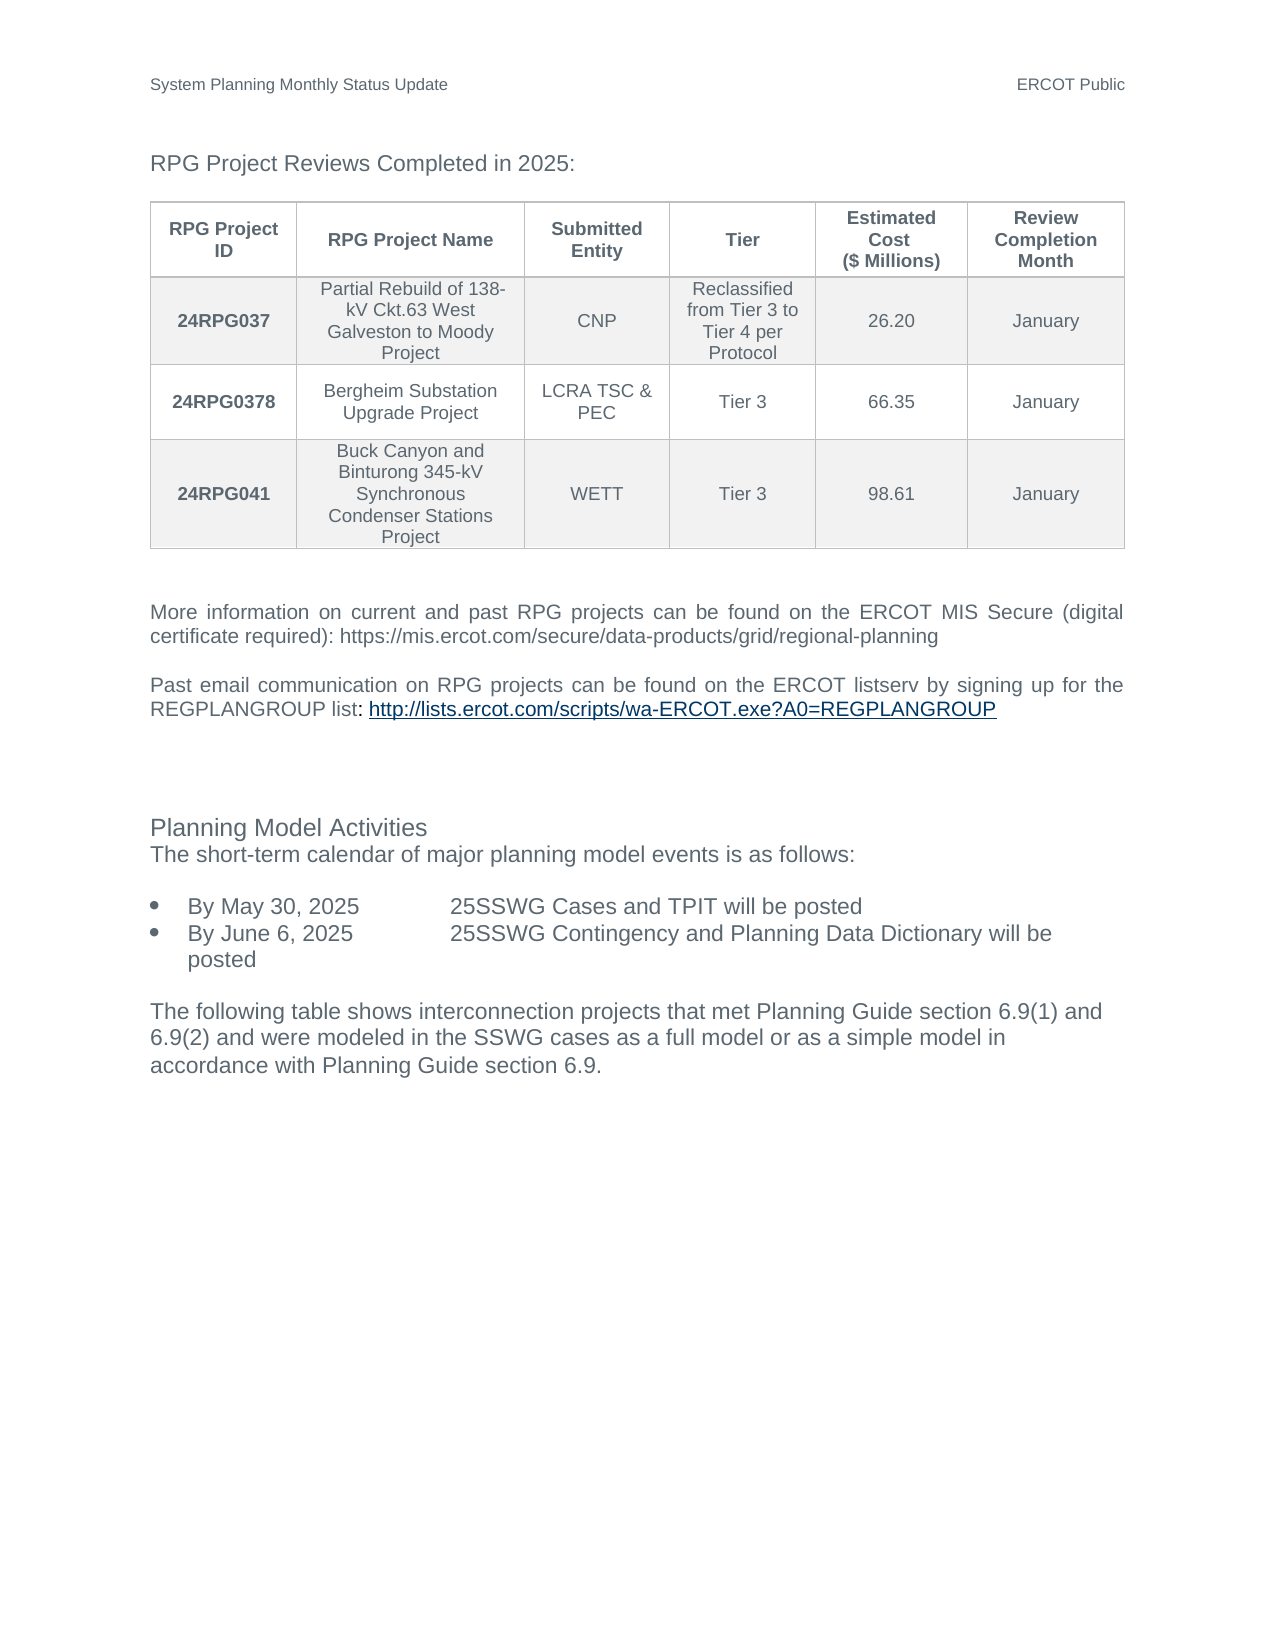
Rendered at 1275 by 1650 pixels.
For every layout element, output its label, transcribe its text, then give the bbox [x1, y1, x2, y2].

table_cell 66.35 [816, 365, 967, 439]
table_header Submitted Entity [525, 203, 669, 276]
list By June 6, 2025 25SSWG Contingency and Planning Data Dictionary will be posted [150, 919, 1125, 973]
table_cell January [968, 365, 1124, 439]
table_cell 24RPG041 [151, 440, 296, 547]
table_cell WETT [525, 440, 669, 547]
text The short-term calendar of major planning model events is as follows: [150, 841, 1125, 868]
list By May 30, 2025 25SSWG Cases and TPIT will be posted [150, 893, 1125, 919]
table_cell 24RPG037 [151, 278, 296, 364]
table_cell Bergheim Substation Upgrade Project [297, 365, 524, 439]
table_cell LCRA TSC & PEC [525, 365, 669, 439]
text More information on current and past RPG projects can be found on the ERCOT MIS Secure (digital certificate required): https://mis.ercot.com/secure/data-products/grid/regional-planning [150, 600, 1125, 648]
table_cell January [968, 440, 1124, 547]
table_cell Reclassified from Tier 3 to Tier 4 per Protocol [670, 278, 815, 364]
table_cell CNP [525, 278, 669, 364]
table_header Tier [670, 203, 815, 276]
table_cell January [968, 278, 1124, 364]
table_header RPG Project Name [297, 203, 524, 276]
text RPG Project Reviews Completed in 2025: [150, 150, 1125, 176]
table_header RPG Project ID [151, 203, 296, 276]
table_cell 24RPG0378 [151, 365, 296, 439]
table_cell Partial Rebuild of 138-kV Ckt.63 West Galveston to Moody Project [297, 278, 524, 364]
table_cell Tier 3 [670, 440, 815, 547]
table_cell 98.61 [816, 440, 967, 547]
table_cell Buck Canyon and Binturong 345-kV Synchronous Condenser Stations Project [297, 440, 524, 547]
text Past email communication on RPG projects can be found on the ERCOT listserv by signing up for the REGPLANGROUP list: http://lists.ercot.com/scripts/wa-ERCOT.exe?A0=REGPLANGROUP [150, 673, 1125, 721]
table_header Estimated Cost ($ Millions) [816, 203, 967, 276]
table_cell Tier 3 [670, 365, 815, 439]
text Planning Model Activities [150, 813, 1125, 841]
table_cell 26.20 [816, 278, 967, 364]
text The following table shows interconnection projects that met Planning Guide section 6.9(1) and 6.9(2) and were modeled in the SSWG cases as a full model or as a simple model in accordance with Planning Guide section 6.9. [150, 998, 1125, 1079]
table_header Review Completion Month [968, 203, 1124, 276]
